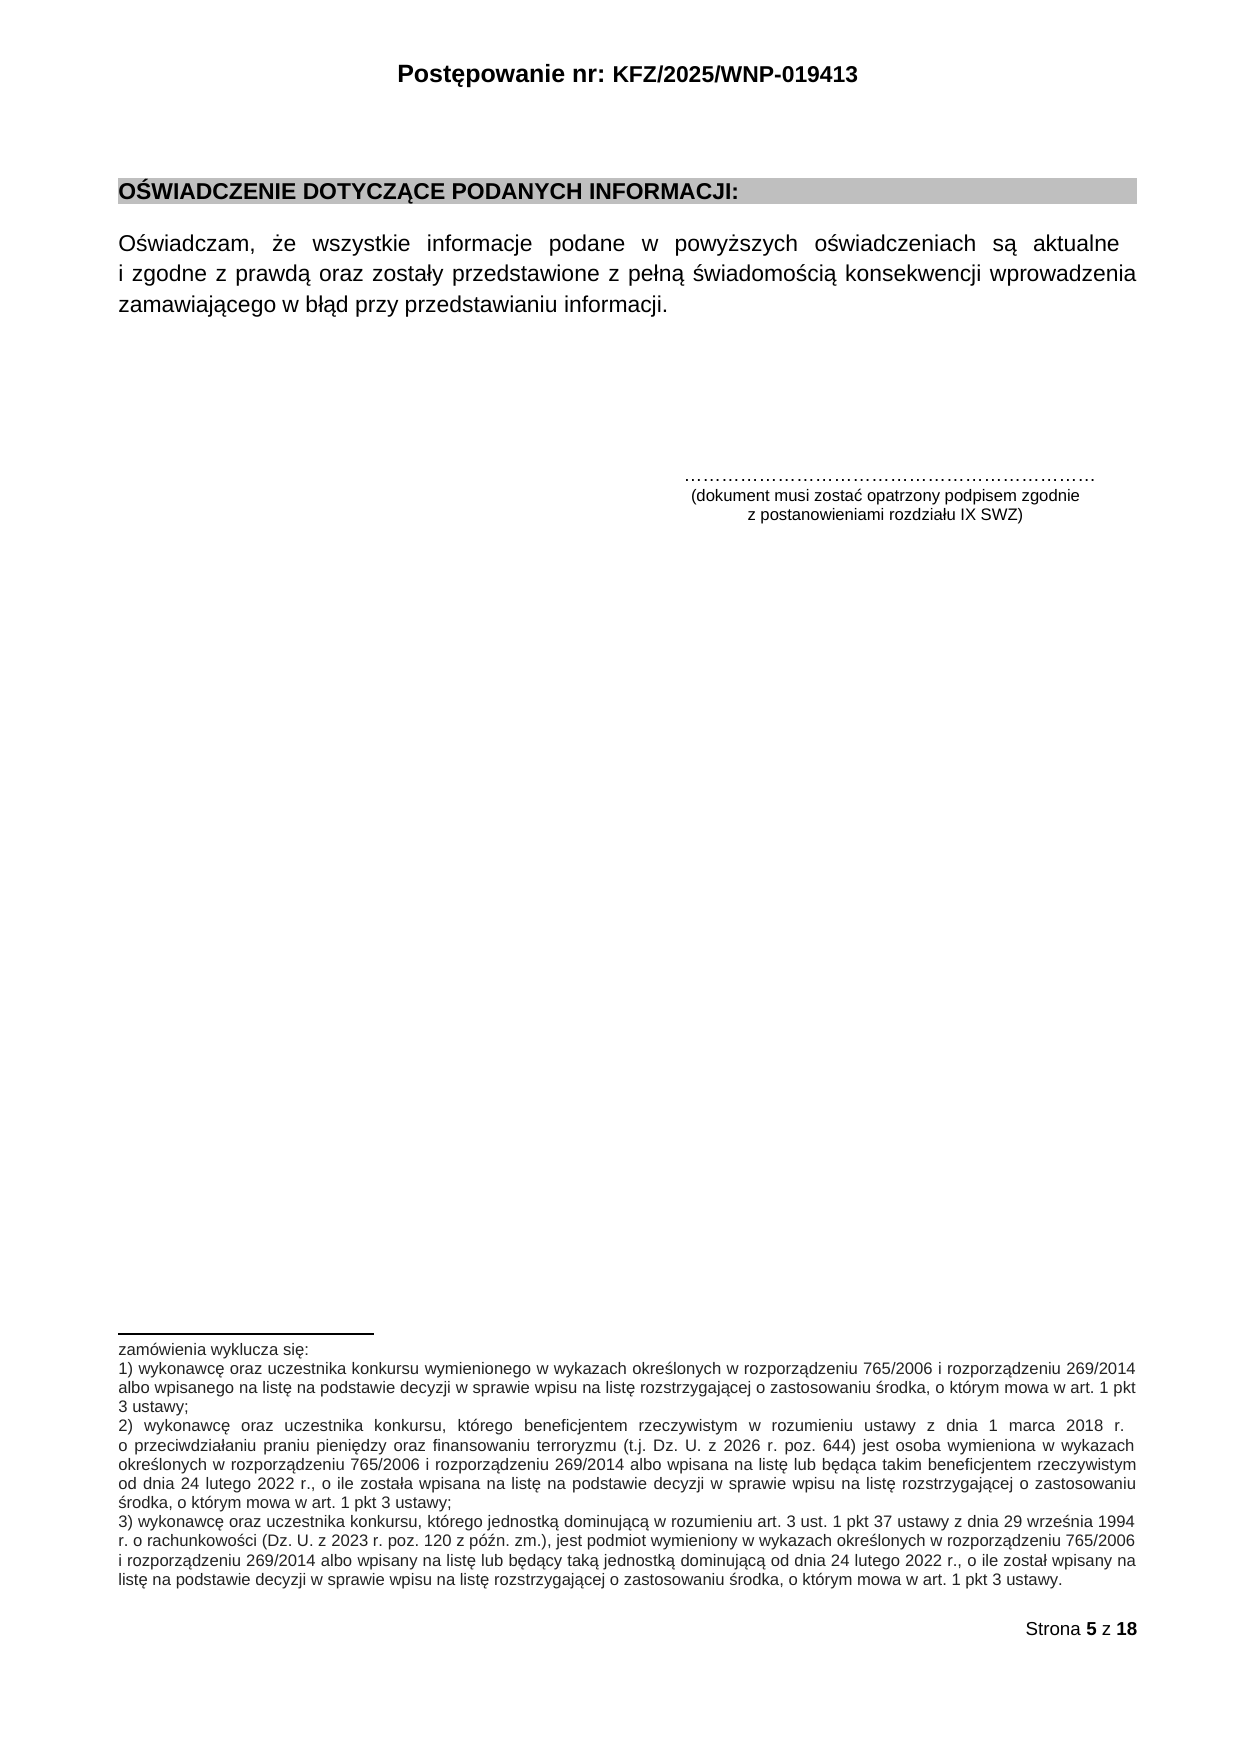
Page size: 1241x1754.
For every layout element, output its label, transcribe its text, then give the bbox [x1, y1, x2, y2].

text (dokument musi zostać opatrzony podpisem zgodnie [634, 486, 1137, 505]
text OŚWIADCZENIE DOTYCZĄCE PODANYCH INFORMACJI: [118, 178, 1137, 204]
text ………………………………………………………… [118, 464, 1137, 486]
text Oświadczam, że wszystkie informacje podane w powyższych oświadczeniach są aktualne i zgodne z prawdą oraz zostały przedstawione z pełną świadomością konsekwencji wprowadzenia zamawiającego w błąd przy przedstawianiu informacji. [118, 230, 1137, 318]
text z postanowieniami rozdziału IX SWZ) [634, 505, 1137, 524]
